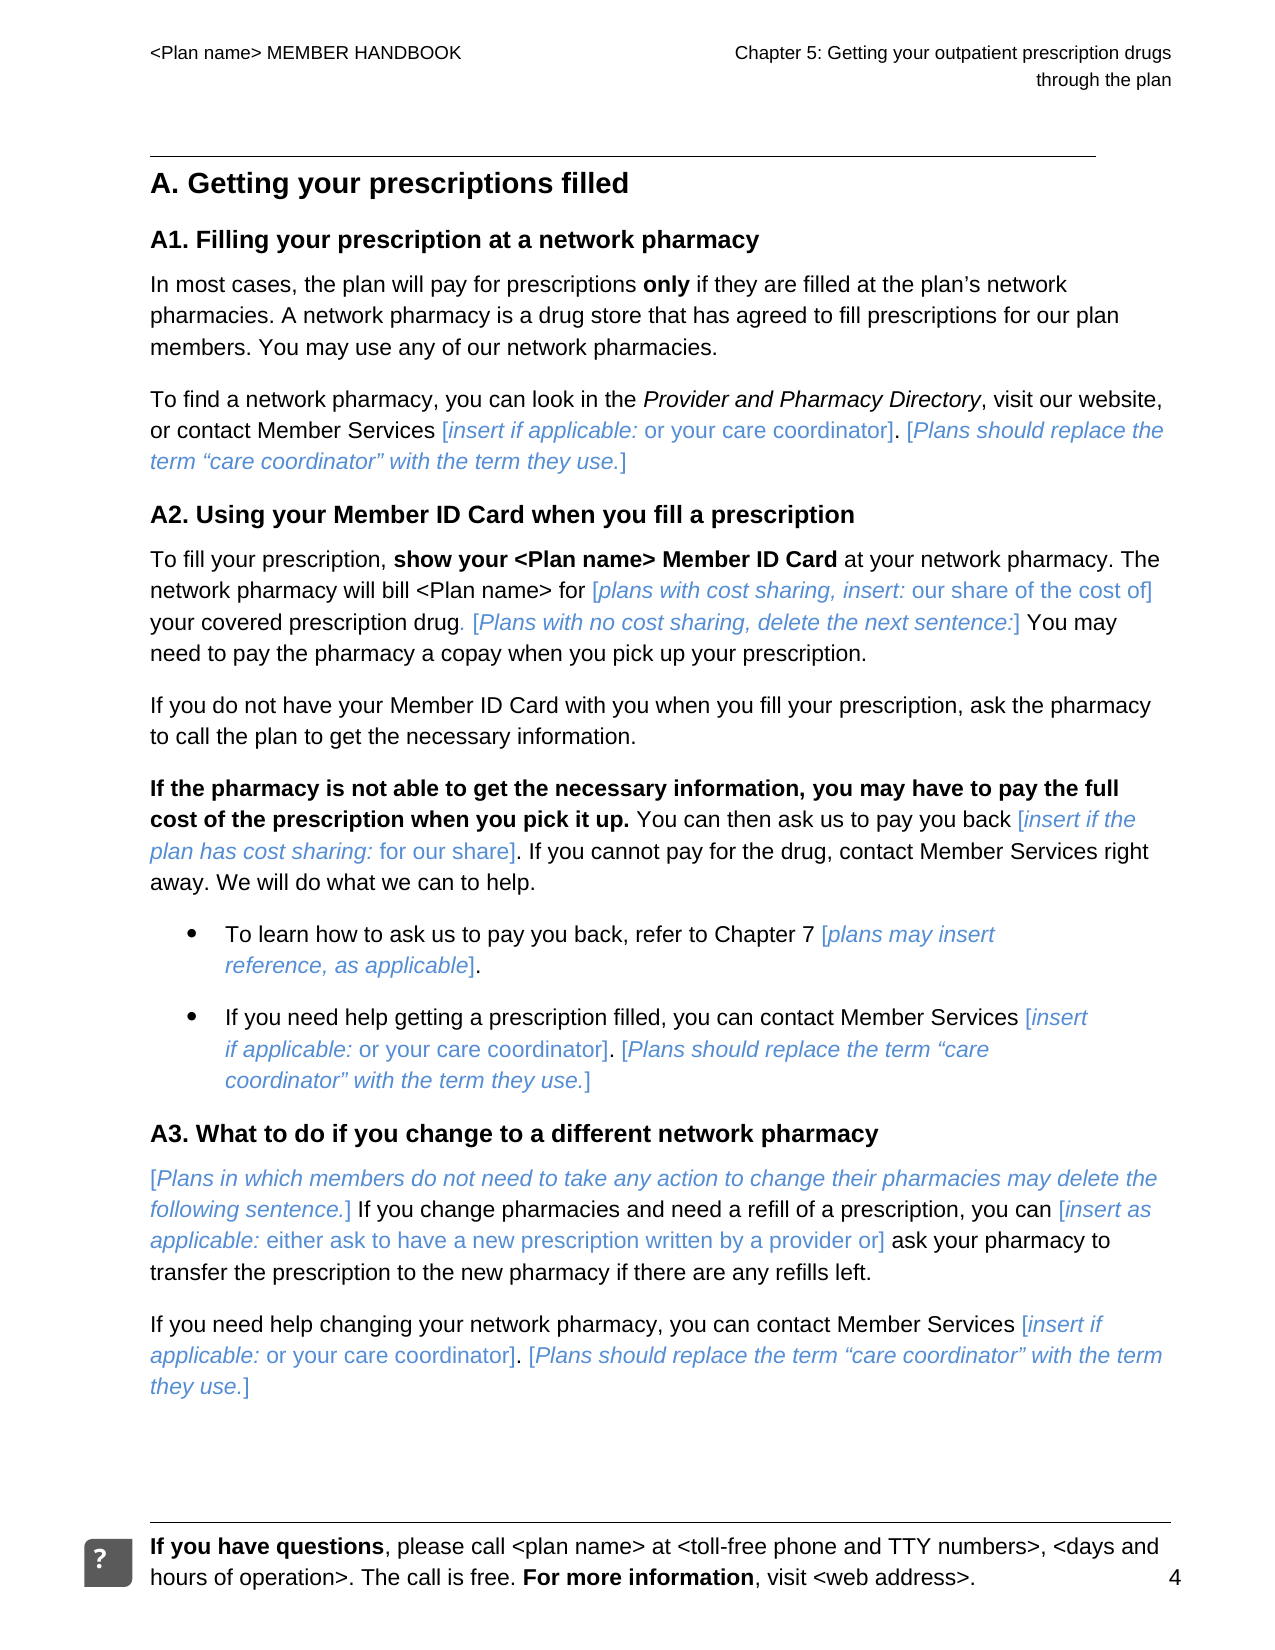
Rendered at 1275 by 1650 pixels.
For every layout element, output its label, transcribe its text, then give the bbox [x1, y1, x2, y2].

list If you need help getting a prescription filled, you can contact Member Services [insert if applicable: or your care coordinator]. [Plans should replace the term “care coordinator” with the term they use.] [187, 1001, 1096, 1094]
subtitle A1. Filling your prescription at a network pharmacy [150, 222, 1096, 255]
subtitle Getting your prescriptions filled [150, 157, 1096, 201]
text [Plans in which members do not need to take any action to change their pharmacies may delete the following sentence.] If you change pharmacies and need a refill of a prescription, you can [insert as applicable: either ask to have a new prescription written by a provider or] ask your pharmacy to transfer the prescription to the new pharmacy if there are any refills left. [150, 1161, 1171, 1286]
text In most cases, the plan will pay for prescriptions only if they are filled at the plan’s network pharmacies. A network pharmacy is a drug store that has agreed to fill prescriptions for our plan members. You may use any of our network pharmacies. [150, 267, 1171, 361]
text If you do not have your Member ID Card with you when you fill your prescription, ask the pharmacy to call the plan to get the necessary information. [150, 688, 1171, 751]
text To fill your prescription, show your <Plan name> Member ID Card at your network pharmacy. The network pharmacy will bill <Plan name> for [plans with cost sharing, insert: our share of the cost of] your covered prescription drug. [Plans with no cost sharing, delete the next sentence:] You may need to pay the pharmacy a copay when you pick up your prescription. [150, 542, 1171, 667]
text If you need help changing your network pharmacy, you can contact Member Services [insert if applicable: or your care coordinator]. [Plans should replace the term “care coordinator” with the term they use.] [150, 1307, 1171, 1401]
subtitle A2. Using your Member ID Card when you fill a prescription [150, 497, 1096, 530]
text To find a network pharmacy, you can look in the Provider and Pharmacy Directory, visit our website, or contact Member Services [insert if applicable: or your care coordinator]. [Plans should replace the term “care coordinator” with the term they use.] [150, 382, 1171, 476]
list To learn how to ask us to pay you back, refer to Chapter 7 [plans may insert reference, as applicable]. [187, 917, 1096, 980]
subtitle A3. What to do if you change to a different network pharmacy [150, 1115, 1096, 1149]
text If the pharmacy is not able to get the necessary information, you may have to pay the full cost of the prescription when you pick it up. You can then ask us to pay you back [insert if the plan has cost sharing: for our share]. If you cannot pay for the drug, contact Member Services right away. We will do what we can to help. [150, 772, 1171, 897]
